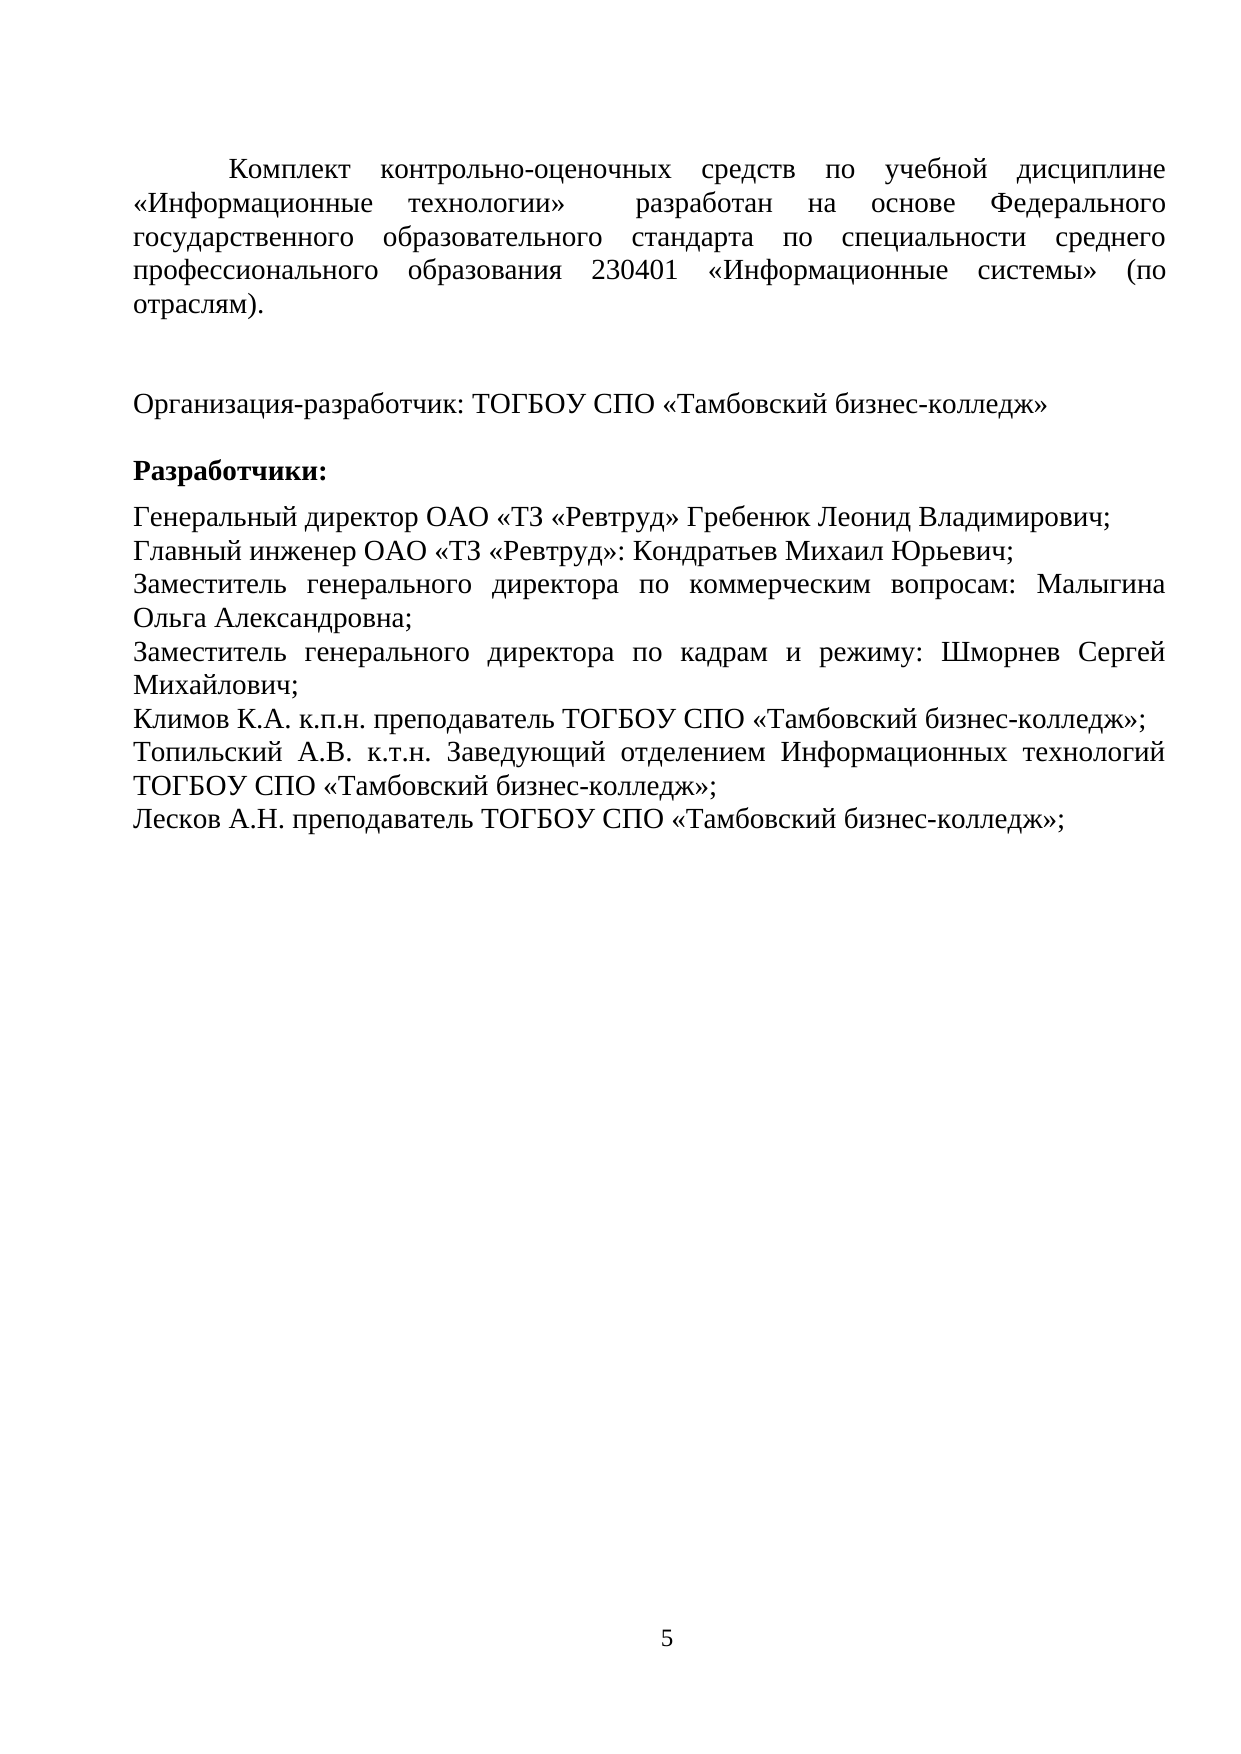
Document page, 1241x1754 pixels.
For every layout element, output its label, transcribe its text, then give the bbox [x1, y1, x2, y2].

text Главный инженер ОАО «ТЗ «Ревтруд»: Кондратьев Михаил Юрьевич; [133, 533, 1167, 567]
text Лесков А.Н. преподаватель ТОГБОУ СПО «Тамбовский бизнес-колледж»; [133, 801, 1167, 835]
text Генеральный директор ОАО «ТЗ «Ревтруд» Гребенюк Леонид Владимирович; [133, 499, 1167, 533]
text Организация-разработчик: ТОГБОУ СПО «Тамбовский бизнес-колледж» [133, 386, 1167, 420]
text Топильский А.В. к.т.н. Заведующий отделением Информационных технологий ТОГБОУ СПО «Тамбовский бизнес-колледж»; [133, 734, 1167, 801]
text Заместитель генерального директора по коммерческим вопросам: Малыгина Ольга Александровна; [133, 567, 1167, 634]
text Разработчики: [133, 453, 1167, 487]
text Комплект контрольно-оценочных средств по учебной дисциплине «Информационные технологии» разработан на основе Федерального государственного образовательного стандарта по специальности среднего профессионального образования 230401 «Информационные системы» (по отраслям). [133, 152, 1167, 319]
text Климов К.А. к.п.н. преподаватель ТОГБОУ СПО «Тамбовский бизнес-колледж»; [133, 701, 1167, 734]
text Заместитель генерального директора по кадрам и режиму: Шморнев Сергей Михайлович; [133, 634, 1167, 701]
